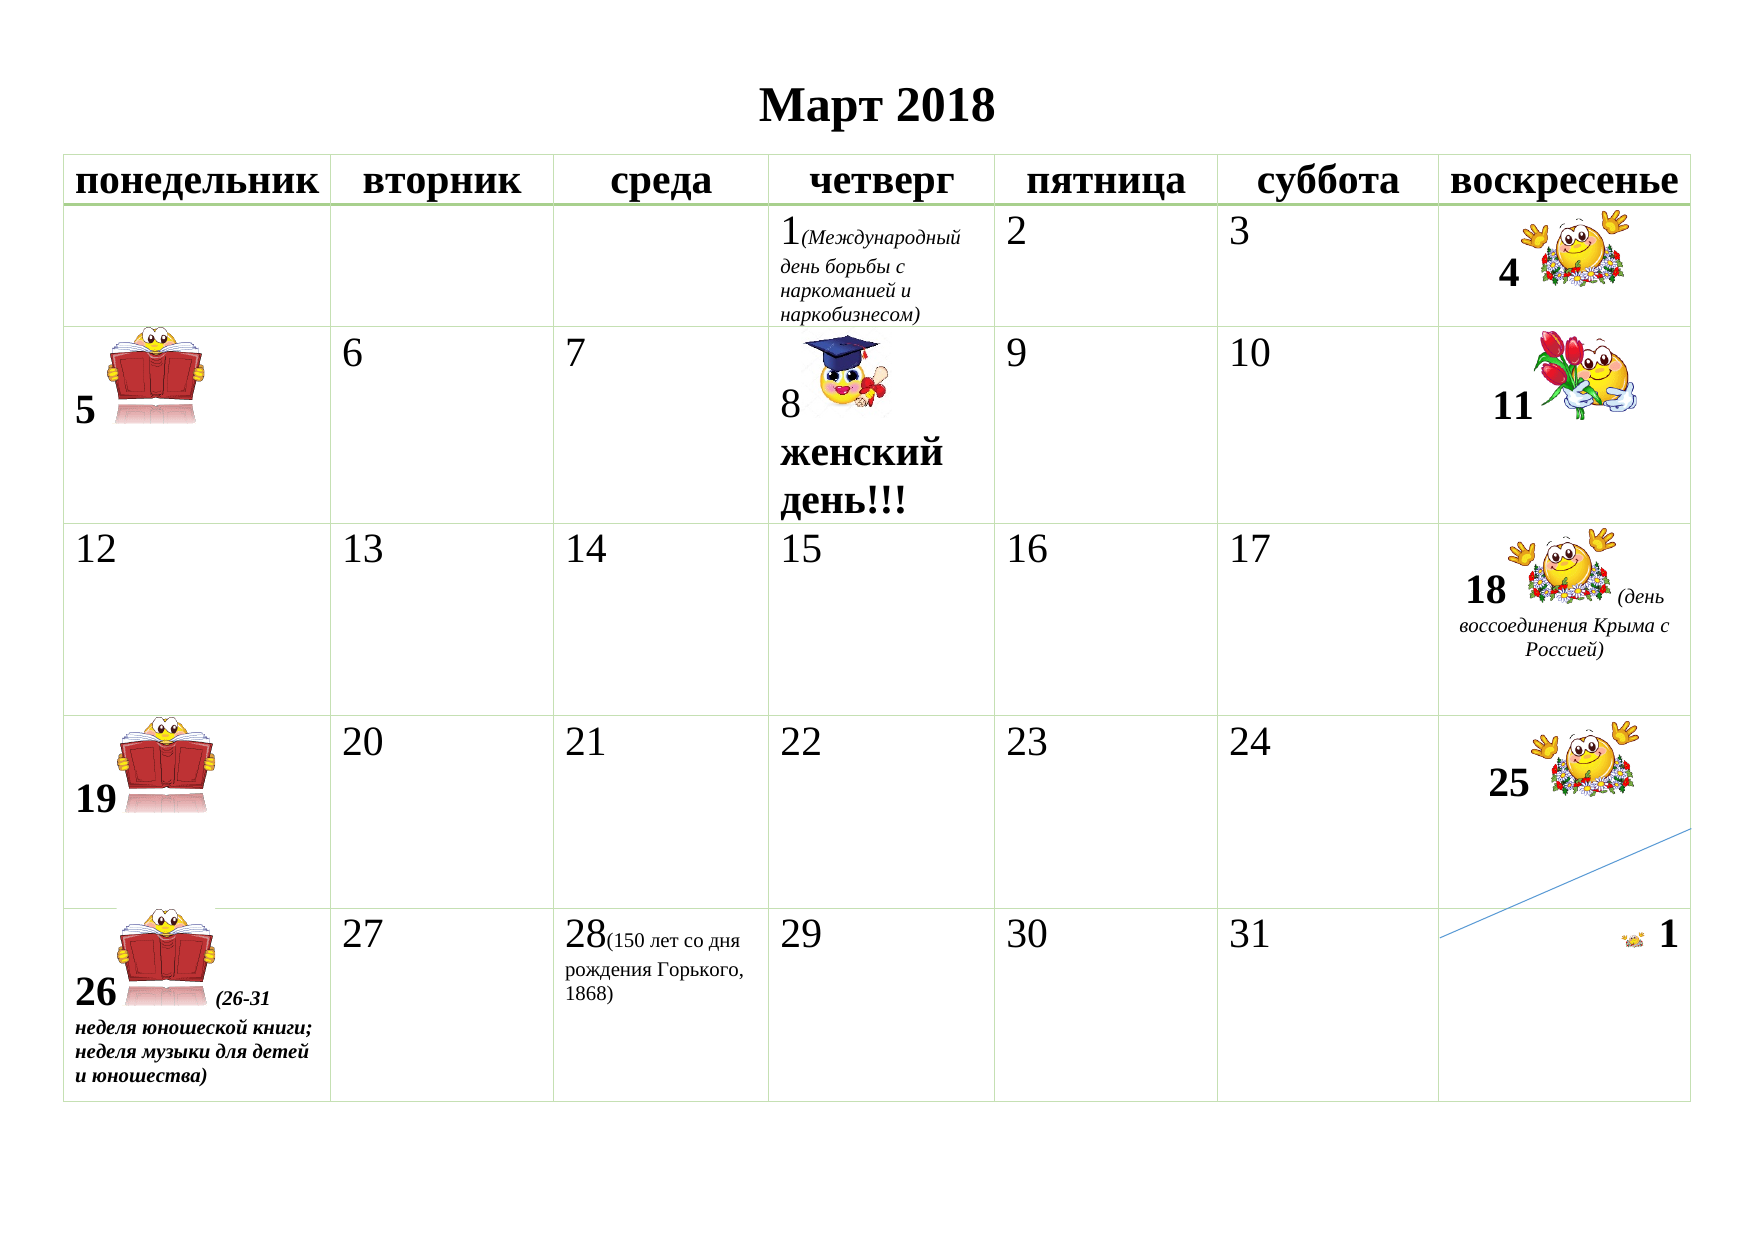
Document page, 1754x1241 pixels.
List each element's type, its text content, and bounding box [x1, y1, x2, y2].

table_cell 2 [995, 206, 1217, 326]
picture [801, 327, 892, 418]
picture [116, 716, 216, 813]
table_cell 4 [1439, 206, 1690, 326]
table_cell 8женский день!!! [769, 327, 994, 522]
table_cell [64, 206, 330, 326]
table_cell 28(150 лет со дня рождения Горького, 1868) [554, 909, 768, 1101]
picture [1506, 523, 1618, 604]
table_cell [331, 206, 553, 326]
table_cell 29 [769, 909, 994, 1101]
table_cell 30 [995, 909, 1217, 1101]
table_cell 14 [554, 524, 768, 715]
table_cell 7 [554, 327, 768, 522]
picture [1529, 716, 1641, 797]
table_header суббота [1218, 155, 1438, 203]
table_cell 9 [995, 327, 1217, 522]
table_cell 24 [1218, 716, 1438, 908]
table_cell 10 [1218, 327, 1438, 522]
table_cell 18(день воссоединения Крыма с Россией) [1439, 524, 1690, 715]
table_cell 12 [64, 524, 330, 715]
table_cell 21 [554, 716, 768, 908]
picture [1519, 205, 1631, 287]
table_header вторник [331, 155, 553, 203]
table_header среда [554, 155, 768, 203]
table_header четверг [769, 155, 994, 203]
table_cell 25 [1439, 716, 1690, 908]
picture [116, 908, 216, 1006]
picture [1621, 931, 1645, 948]
picture [106, 327, 205, 424]
table_cell 31 [1218, 909, 1438, 1101]
table_cell 11 [1439, 327, 1690, 522]
table_cell 13 [331, 524, 553, 715]
table_cell 1 [1439, 909, 1690, 1101]
table_cell 3 [1218, 206, 1438, 326]
table_cell 1(Международный день борьбы с наркоманией и наркобизнесом) [769, 206, 994, 326]
table_cell 22 [769, 716, 994, 908]
table_header воскресенье [1439, 155, 1690, 203]
table_cell 19 [64, 716, 330, 908]
text Март 2018 [75, 75, 1679, 132]
table_cell 20 [331, 716, 553, 908]
table_cell 15 [769, 524, 994, 715]
table_cell 16 [995, 524, 1217, 715]
table_cell 27 [331, 909, 553, 1101]
table_cell [554, 206, 768, 326]
table_cell 17 [1218, 524, 1438, 715]
table_cell 6 [331, 327, 553, 522]
table_header пятница [995, 155, 1217, 203]
table_header понедельник [64, 155, 330, 203]
table_cell 26(26-31 неделя юношеской книги; неделя музыки для детей и юношества) [64, 909, 330, 1101]
picture [1533, 327, 1637, 420]
table_cell 23 [995, 716, 1217, 908]
table_cell 5 [64, 327, 330, 522]
